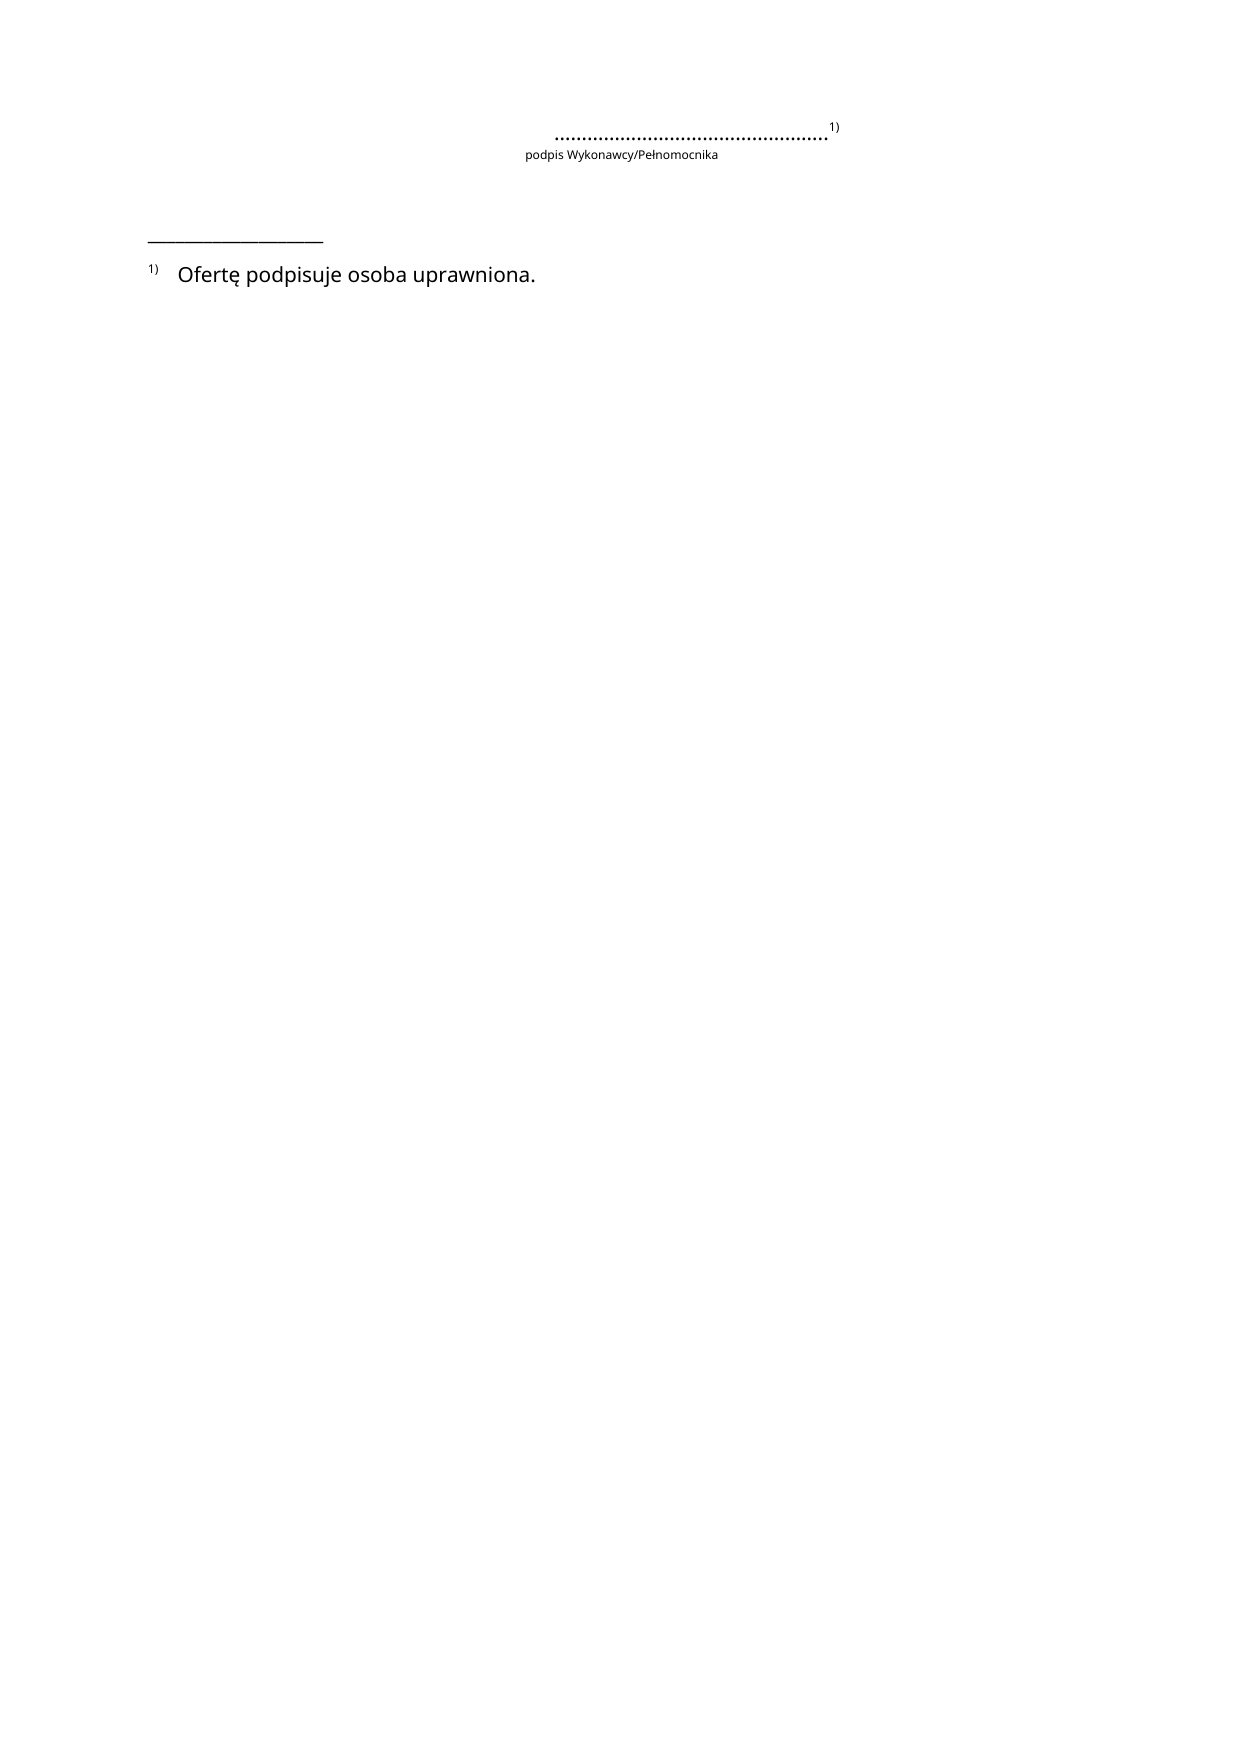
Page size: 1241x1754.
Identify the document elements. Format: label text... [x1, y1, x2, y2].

text ___________________ [148, 218, 1091, 246]
text 1) Ofertę podpisuje osoba uprawniona. [148, 260, 1091, 289]
text podpis Wykonawcy/Pełnomocnika [148, 147, 1091, 175]
text …………………………………………..1) [148, 118, 1091, 147]
